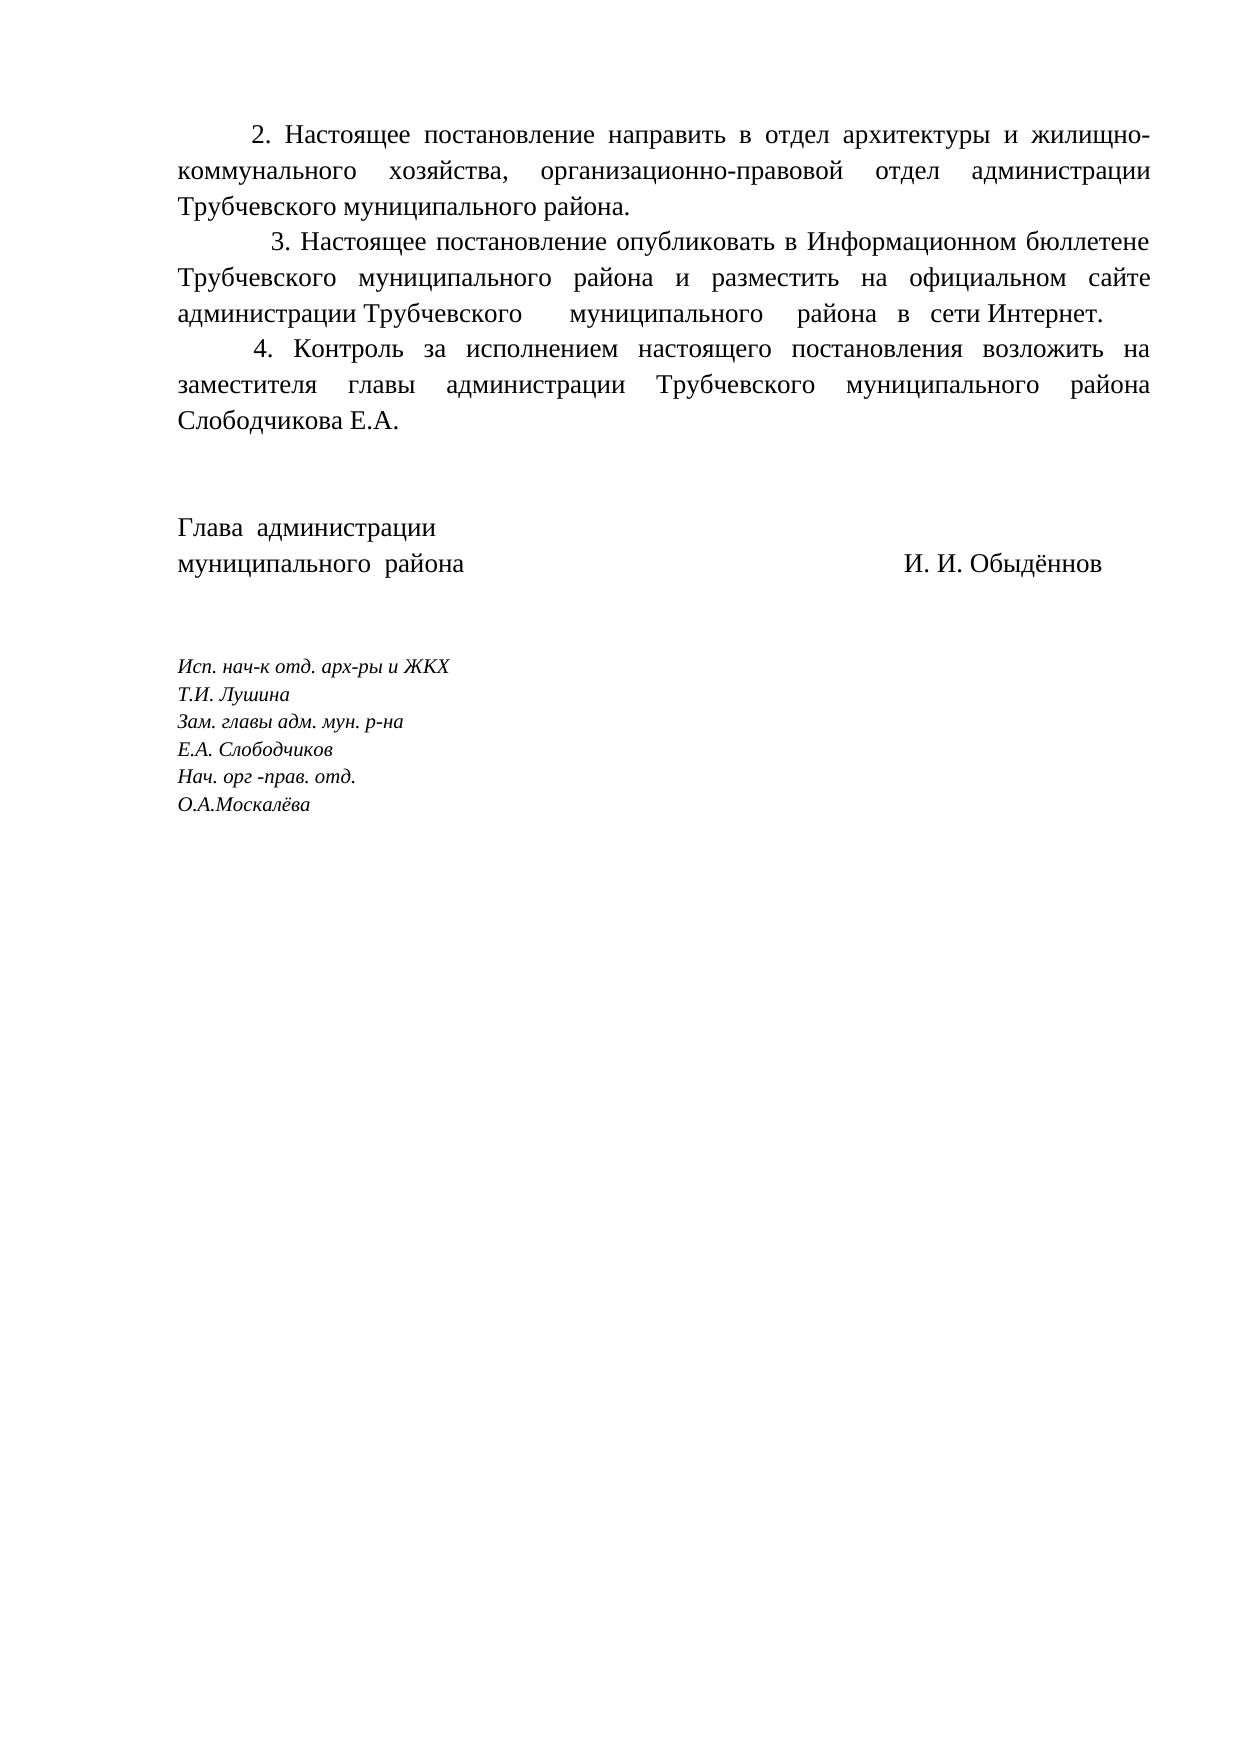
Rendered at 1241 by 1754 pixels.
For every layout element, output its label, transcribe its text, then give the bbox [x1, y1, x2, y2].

text 3. Настоящее постановление опубликовать в Информационном бюллетене Трубчевского муниципального района и разместить на официальном сайте администрации Трубчевского муниципального района в сети Интернет. [177, 225, 1152, 328]
text Е.А. Слободчиков [177, 737, 1152, 761]
text муниципального района И. И. Обыдённов [177, 547, 1152, 578]
text 4. Контроль за исполнением настоящего постановления возложить на заместителя главы администрации Трубчевского муниципального района Слободчикова Е.А. [177, 332, 1152, 435]
text Исп. нач-к отд. арх-ры и ЖКХ [177, 654, 1152, 678]
text О.А.Москалёва [177, 792, 1152, 816]
text Т.И. Лушина [177, 682, 1152, 706]
text Глава администрации [177, 511, 1152, 542]
text 2. Настоящее постановление направить в отдел архитектуры и жилищно-коммунального хозяйства, организационно-правовой отдел администрации Трубчевского муниципального района. [177, 118, 1152, 221]
text Зам. главы адм. мун. р-на [177, 709, 1152, 733]
text Нач. орг -прав. отд. [177, 764, 1152, 788]
